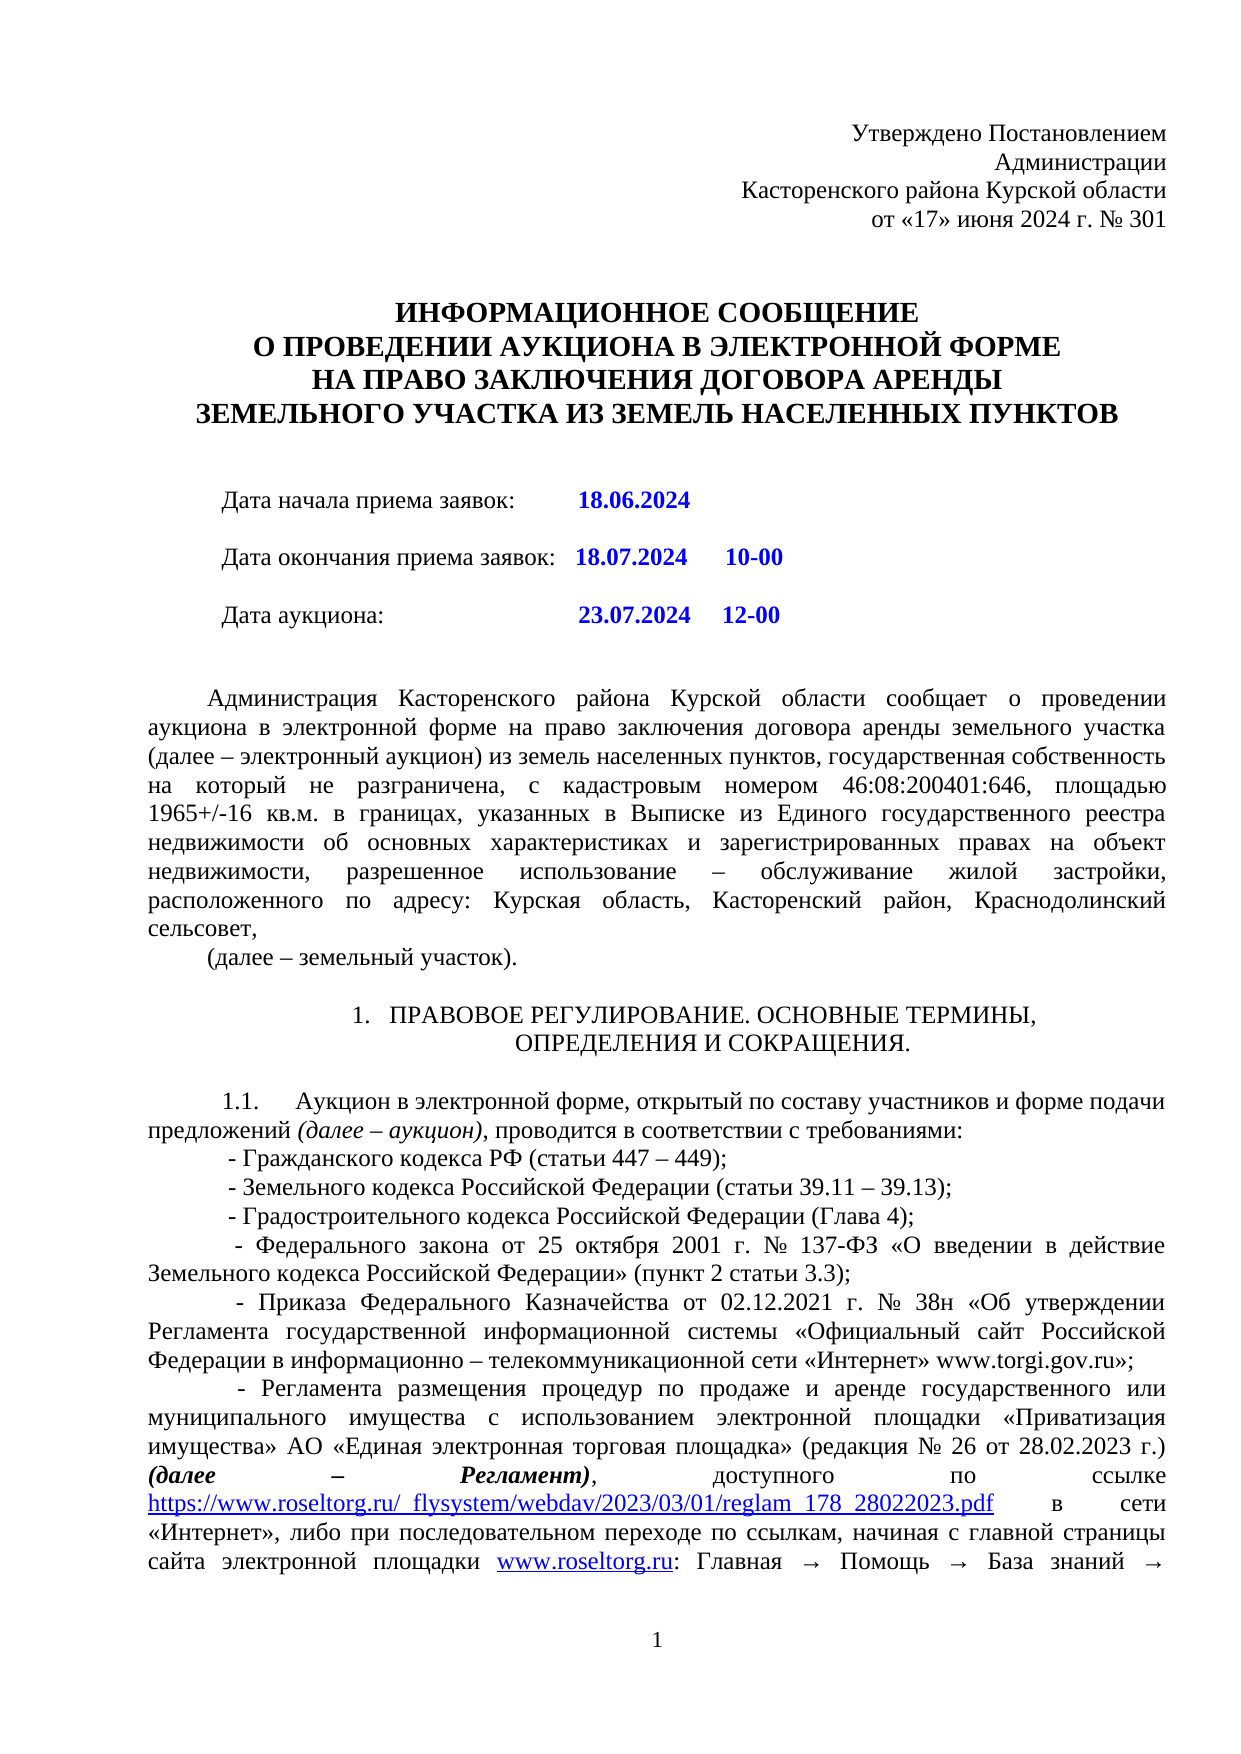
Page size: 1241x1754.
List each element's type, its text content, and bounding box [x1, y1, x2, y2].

text Утверждено Постановлением [148, 118, 1167, 147]
text Дата начала приема заявок: 18.06.2024 [148, 485, 1167, 513]
list Аукцион в электронной форме, открытый по составу участников и форме подачи предложений (далее – аукцион), проводится в соответствии с требованиями: [148, 1086, 1167, 1143]
text от «17» июня 2024 г. № 301 [148, 204, 1167, 233]
list ОПРЕДЕЛЕНИЯ И СОКРАЩЕНИЯ. [259, 1028, 1167, 1057]
text О ПРОВЕДЕНИИ АУКЦИОНА В ЭЛЕКТРОННОЙ ФОРМЕ [148, 329, 1167, 362]
text Дата окончания приема заявок: 18.07.2024 10-00 [148, 542, 1167, 571]
text НА ПРАВО ЗАКЛЮЧЕНИЯ ДОГОВОРА АРЕНДЫ [148, 362, 1167, 396]
text Касторенского района Курской области [148, 176, 1167, 204]
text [148, 1373, 1167, 1575]
text ЗЕМЕЛЬНОГО УЧАСТКА ИЗ ЗЕМЕЛЬ НАСЕЛЕННЫХ ПУНКТОВ [148, 396, 1167, 429]
text - Земельного кодекса Российской Федерации (статьи 39.11 – 39.13); [148, 1172, 1167, 1201]
text (далее – земельный участок). [148, 942, 1167, 971]
text Администрация Касторенского района Курской области сообщает о проведении аукциона в электронной форме на право заключения договора аренды земельного участка (далее – электронный аукцион) из земель населенных пунктов, государственная собственность на который не разграничена, с кадастровым номером 46:08:200401:646, площадью 1965+/-16 кв.м. в границах, указанных в Выписке из Единого государственного реестра недвижимости об основных характеристиках и зарегистрированных правах на объект недвижимости, разрешенное использование – обслуживание жилой застройки, расположенного по адресу: Курская область, Касторенский район, Краснодолинский сельсовет, [148, 683, 1167, 942]
text - Федерального закона от 25 октября 2001 г. № 137-ФЗ «О введении в действие Земельного кодекса Российской Федерации» (пункт 2 статьи 3.3); [148, 1230, 1167, 1287]
list ПРАВОВОЕ РЕГУЛИРОВАНИЕ. ОСНОВНЫЕ ТЕРМИНЫ, [222, 1000, 1167, 1028]
text ИНФОРМАЦИОННОЕ СООБЩЕНИЕ [148, 295, 1167, 329]
text Дата аукциона: 23.07.2024 12-00 [148, 600, 1167, 628]
text Администрации [148, 147, 1167, 176]
text - Приказа Федерального Казначейства от 02.12.2021 г. № 38н «Об утверждении Регламента государственной информационной системы «Официальный сайт Российской Федерации в информационно – телекоммуникационной сети «Интернет» www.torgi.gov.ru»; [148, 1287, 1167, 1373]
text - Градостроительного кодекса Российской Федерации (Глава 4); [148, 1201, 1167, 1230]
text - Гражданского кодекса РФ (статьи 447 – 449); [148, 1143, 1167, 1172]
